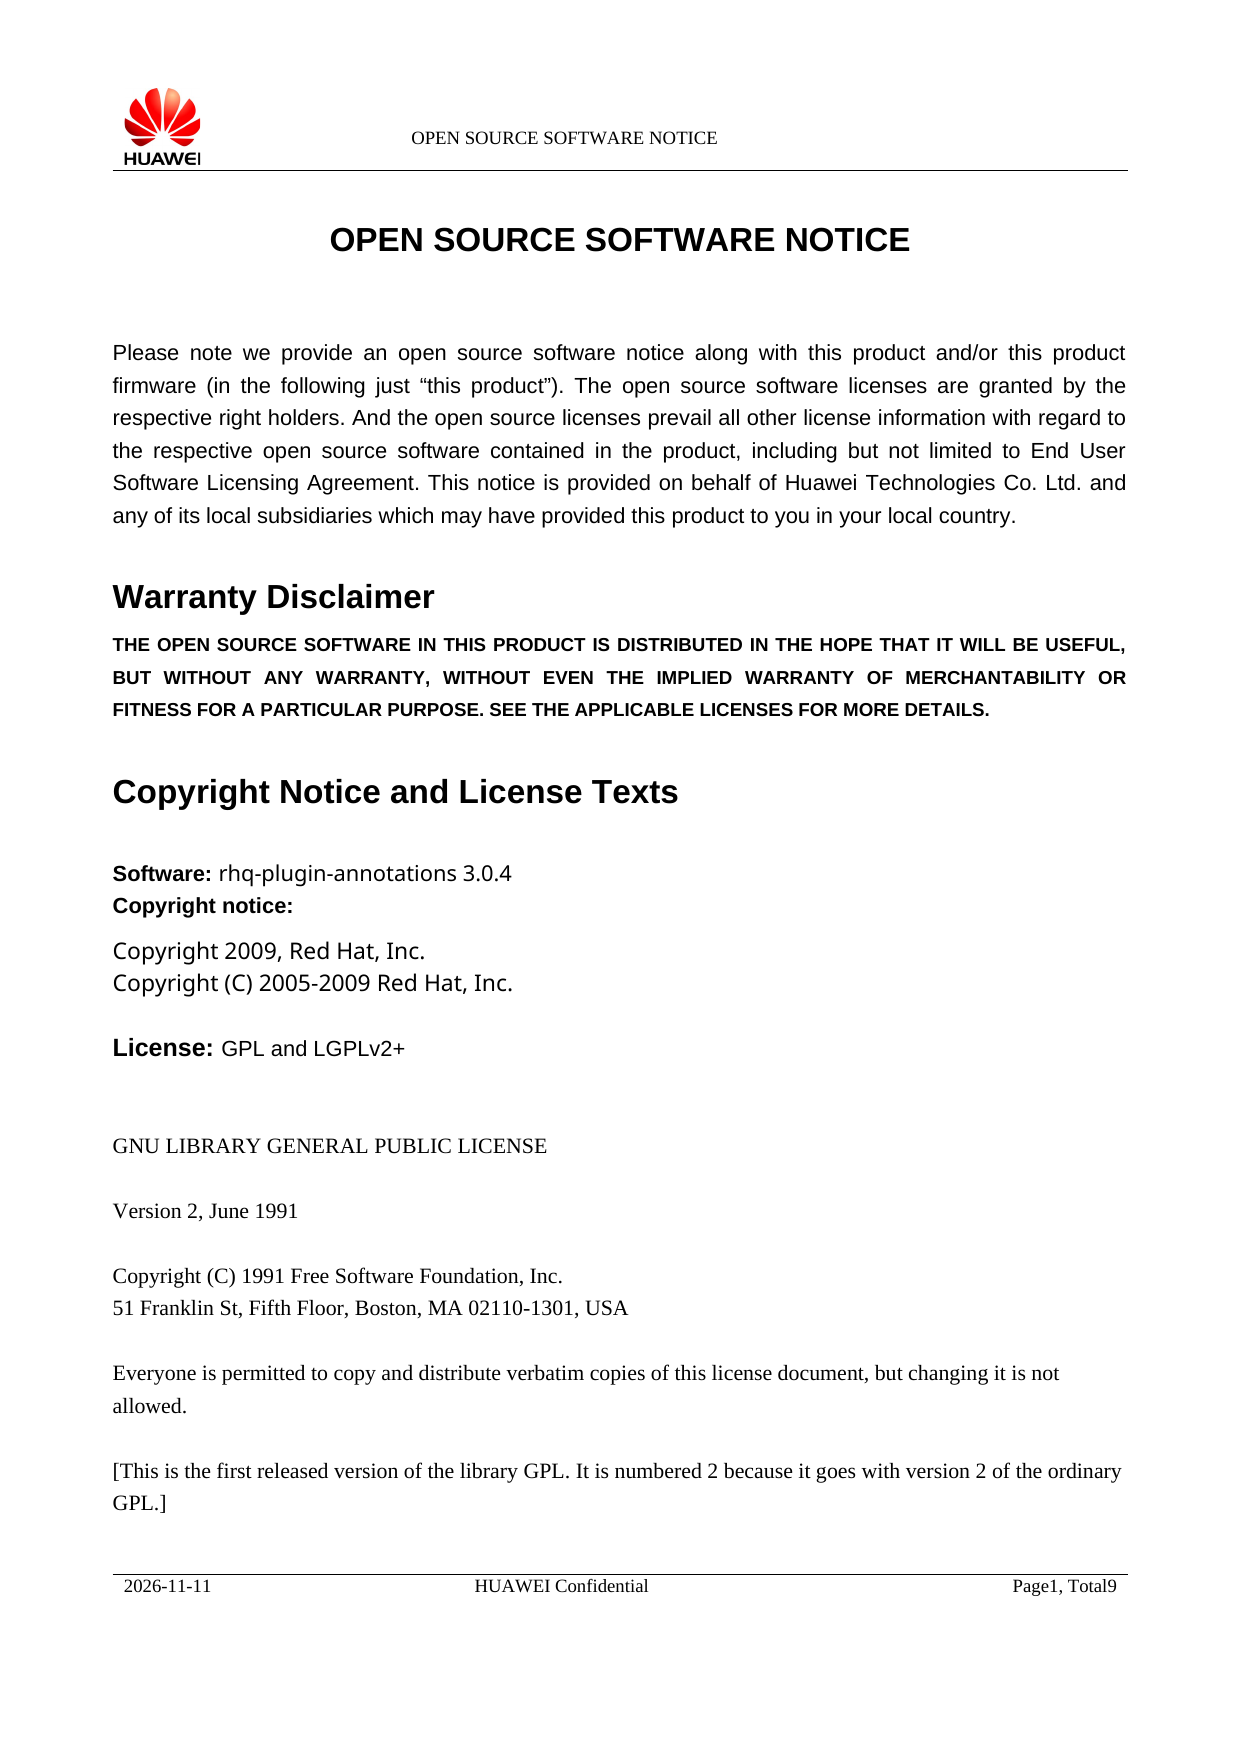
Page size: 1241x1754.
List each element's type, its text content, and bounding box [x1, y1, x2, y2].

text License: GPL and LGPLv2+ [112, 1031, 1128, 1064]
text Warranty Disclaimer [112, 564, 1128, 629]
text OPEN SOURCE SOFTWARE NOTICE [112, 206, 1128, 271]
text The open source software in this product is distributed in the hope that it will be useful, but WITHOUT ANY WARRANTY, without even the implied warranty of MERCHANTABILITY or FITNESS FOR A PARTICULAR PURPOSE. See the applicable licenses for more details. [112, 629, 1128, 726]
text Copyright notice: [112, 889, 1128, 921]
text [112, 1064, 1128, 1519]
text Copyright Notice and License Texts [112, 759, 1128, 824]
text Copyright (C) 2005-2009 Red Hat, Inc. [112, 966, 1128, 999]
text Please note we provide an open source software notice along with this product and/or this product firmware (in the following just “this product”). The open source software licenses are granted by the respective right holders. And the open source licenses prevail all other license information with regard to the respective open source software contained in the product, including but not limited to End User Software Licensing Agreement. This notice is provided on behalf of Huawei Technologies Co. Ltd. and any of its local subsidiaries which may have provided this product to you in your local country. [112, 336, 1128, 531]
picture [124, 88, 201, 165]
title Software: rhq-plugin-annotations 3.0.4 [112, 856, 1128, 889]
text Copyright 2009, Red Hat, Inc. [112, 934, 1128, 966]
